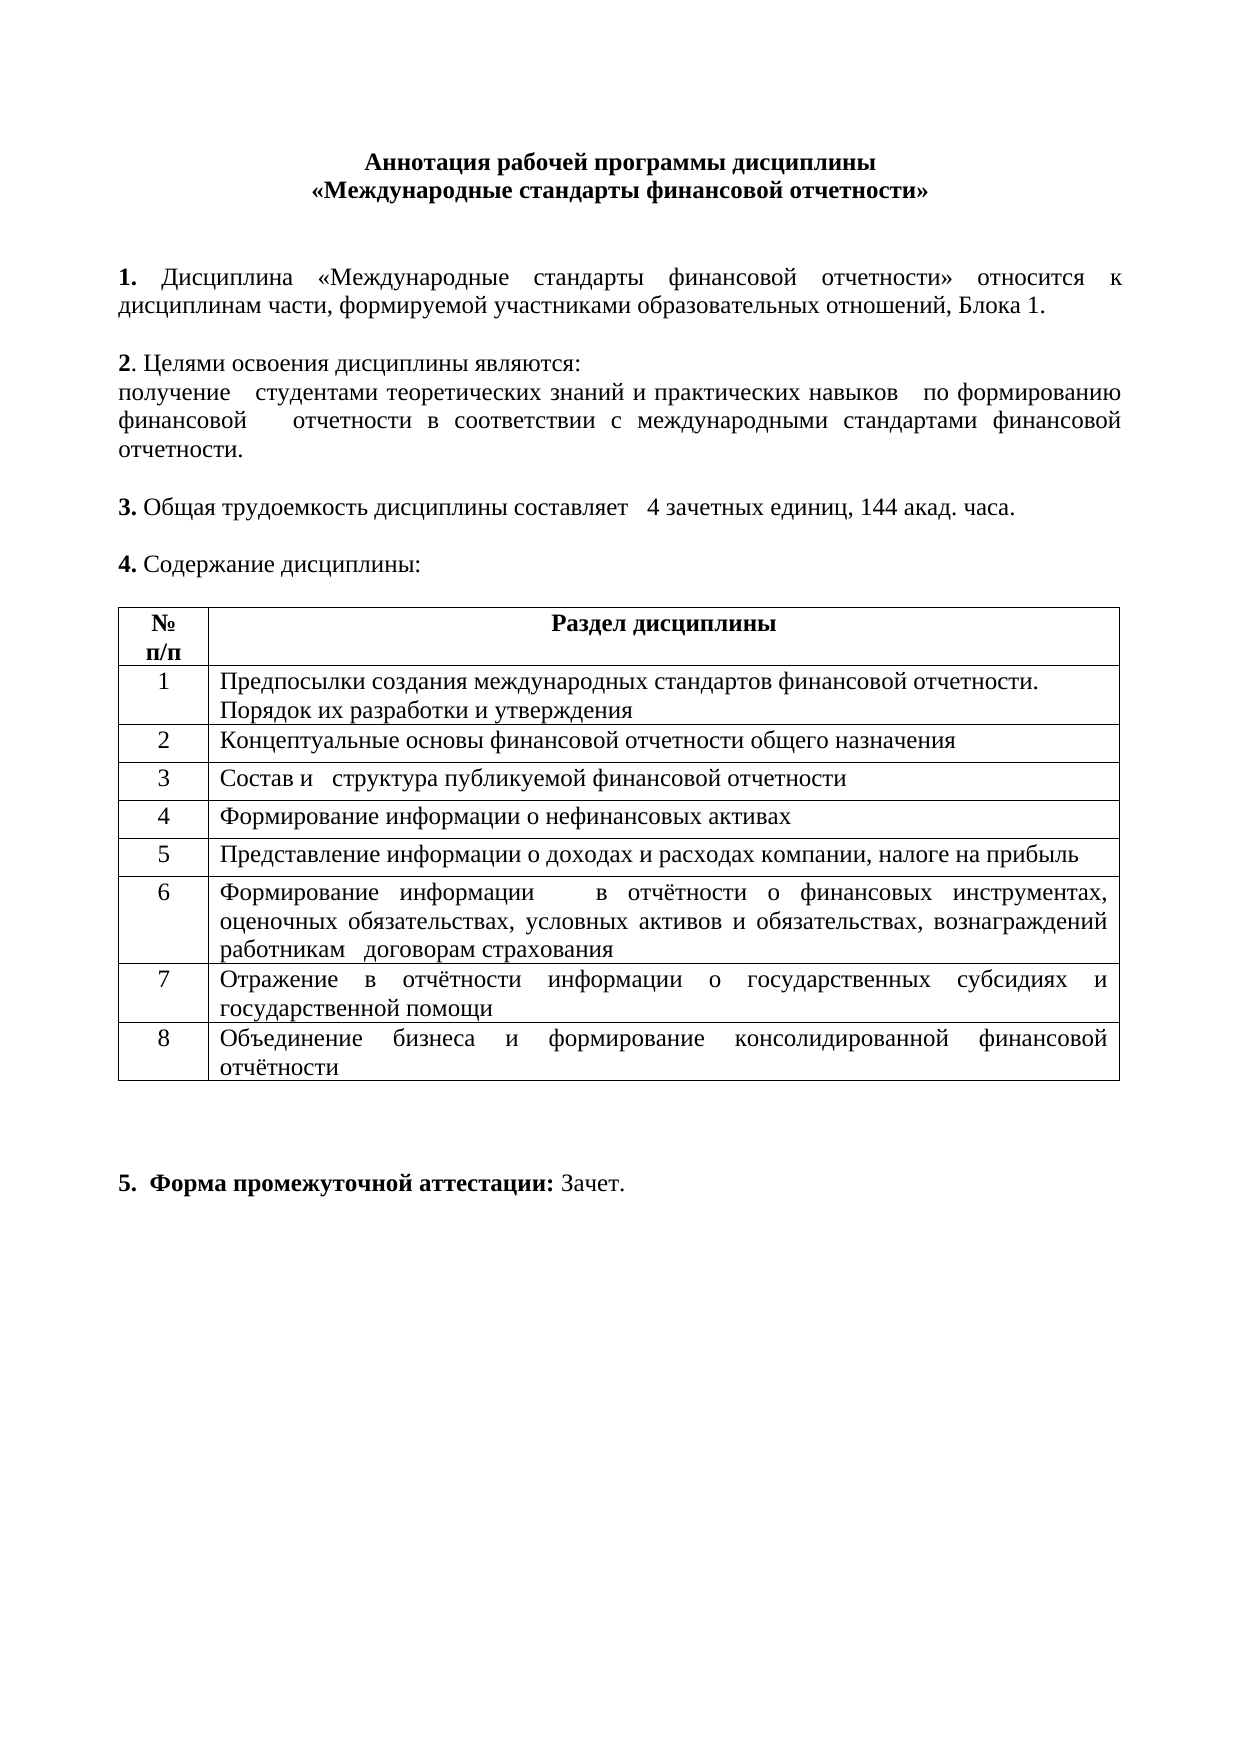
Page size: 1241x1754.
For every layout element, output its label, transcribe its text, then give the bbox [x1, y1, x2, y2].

text 5. Форма промежуточной аттестации: Зачет. [118, 1168, 1152, 1196]
text «Международные стандарты финансовой отчетности» [118, 176, 1122, 204]
table_cell Формирование информации о нефинансовых активах [209, 801, 1119, 838]
table_cell Концептуальные основы финансовой отчетности общего назначения [209, 725, 1119, 762]
table_cell 3 [119, 763, 208, 800]
table_cell Представление информации о доходах и расходах компании, налоге на прибыль [209, 839, 1119, 876]
table_cell 8 [119, 1023, 208, 1080]
table_cell 5 [119, 839, 208, 876]
table_cell Состав и структура публикуемой финансовой отчетности [209, 763, 1119, 800]
text получение студентами теоретических знаний и практических навыков по формированию финансовой отчетности в соответствии с международными стандартами финансовой отчетности. [118, 377, 1122, 463]
table_cell 7 [119, 964, 208, 1022]
text Аннотация рабочей программы дисциплины [118, 147, 1122, 176]
table_cell 2 [119, 725, 208, 762]
table_cell Объединение бизнеса и формирование консолидированной финансовой отчётности [209, 1023, 1119, 1080]
table_header № п/п [119, 608, 208, 665]
table_cell Формирование информации в отчётности о финансовых инструментах, оценочных обязательствах, условных активов и обязательствах, вознаграждений работникам договорам страхования [209, 877, 1119, 963]
text 2. Целями освоения дисциплины являются: [118, 348, 1122, 377]
table_cell Предпосылки создания международных стандартов финансовой отчетности. Порядок их разработки и утверждения [209, 666, 1119, 724]
table_cell Отражение в отчётности информации о государственных субсидиях и государственной помощи [209, 964, 1119, 1022]
text 4. Содержание дисциплины: [118, 549, 1122, 578]
table_header Раздел дисциплины [209, 608, 1119, 665]
text 1. Дисциплина «Международные стандарты финансовой отчетности» относится к дисциплинам части, формируемой участниками образовательных отношений, Блока 1. [118, 262, 1122, 319]
text 3. Общая трудоемкость дисциплины составляет 4 зачетных единиц, 144 акад. часа. [118, 492, 1122, 521]
table_cell 6 [119, 877, 208, 963]
table_cell 4 [119, 801, 208, 838]
table_cell 1 [119, 666, 208, 724]
